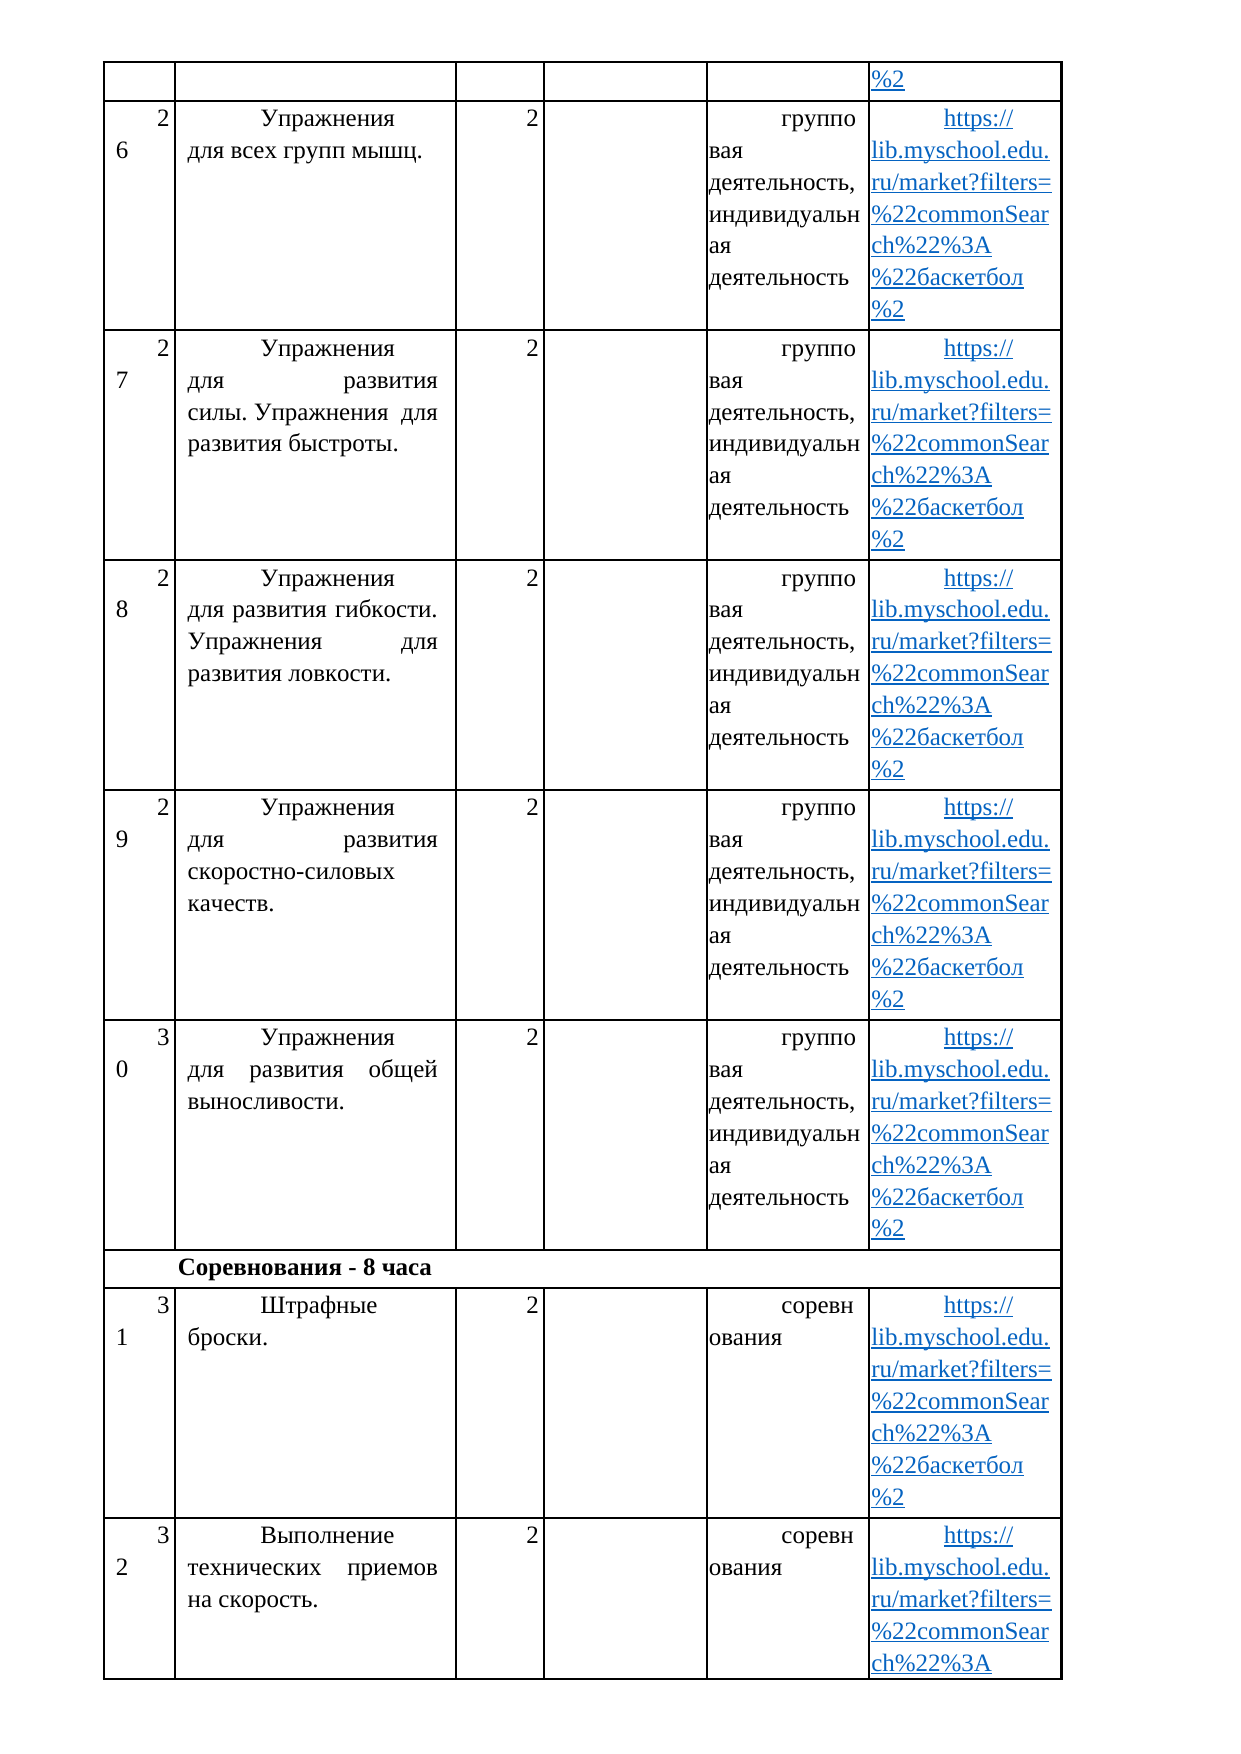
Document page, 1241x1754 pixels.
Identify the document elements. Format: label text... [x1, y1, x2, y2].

table_cell Упражнения для всех групп мышц. [176, 102, 455, 329]
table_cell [176, 1519, 455, 1678]
table_cell Упражнения для развития силы. Упражнения для развития быстроты. [176, 331, 455, 559]
table_cell Упражнения для развития общей выносливости. [176, 1021, 455, 1248]
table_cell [176, 63, 455, 99]
table_cell https://lib.myschool.edu.ru/market?filters=%22commonSearch%22%3A%22баскетбол%2 [870, 561, 1060, 789]
table_cell 2 [457, 63, 543, 99]
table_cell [870, 1289, 1060, 1517]
table_cell 29 [105, 791, 174, 1019]
table_cell групповая деятельность, индивидуальная деятельность [708, 791, 868, 1019]
table_cell [545, 561, 706, 789]
table_cell [545, 1021, 706, 1248]
table_cell 2 [457, 561, 543, 789]
table_cell 2 [457, 331, 543, 559]
table_cell [545, 1519, 706, 1678]
table_cell Штрафные броски. [176, 1289, 455, 1517]
table_cell 25 [105, 63, 174, 99]
table_cell групповая деятельность, индивидуальная деятельность [708, 1021, 868, 1248]
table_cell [708, 102, 868, 329]
table_cell 2 [457, 1021, 543, 1248]
table_cell 26 [105, 102, 174, 329]
table_cell 2 [457, 102, 543, 329]
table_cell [870, 63, 1060, 99]
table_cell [708, 63, 868, 99]
table_cell [545, 331, 706, 559]
table_cell групповая деятельность, индивидуальная деятельность [708, 331, 868, 559]
table_cell 2 [457, 1519, 543, 1678]
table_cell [870, 1519, 1060, 1678]
table_cell 32 [105, 1519, 174, 1678]
table_cell 2 [457, 1289, 543, 1517]
table_cell [545, 791, 706, 1019]
table_cell 28 [105, 561, 174, 789]
table_cell https://lib.myschool.edu.ru/market?filters=%22commonSearch%22%3A%22баскетбол%2 [870, 331, 1060, 559]
table_cell соревнования [708, 1289, 868, 1517]
table_cell Упражнения для развития гибкости. Упражнения для развития ловкости. [176, 561, 455, 789]
table_cell 27 [105, 331, 174, 559]
table_cell Соревнования - 8 часа [105, 1251, 1060, 1287]
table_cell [870, 102, 1060, 329]
table_cell [545, 1289, 706, 1517]
table_cell [545, 102, 706, 329]
table_cell 31 [105, 1289, 174, 1517]
table_cell 2 [457, 791, 543, 1019]
table_cell 30 [105, 1021, 174, 1248]
table_cell Упражнения для развития скоростно-силовых качеств. [176, 791, 455, 1019]
table_cell [545, 63, 706, 99]
table_cell https://lib.myschool.edu.ru/market?filters=%22commonSearch%22%3A%22баскетбол%2 [870, 1021, 1060, 1248]
table_cell https://lib.myschool.edu.ru/market?filters=%22commonSearch%22%3A%22баскетбол%2 [870, 791, 1060, 1019]
table_cell групповая деятельность, индивидуальная деятельность [708, 561, 868, 789]
table_cell соревнования [708, 1519, 868, 1678]
